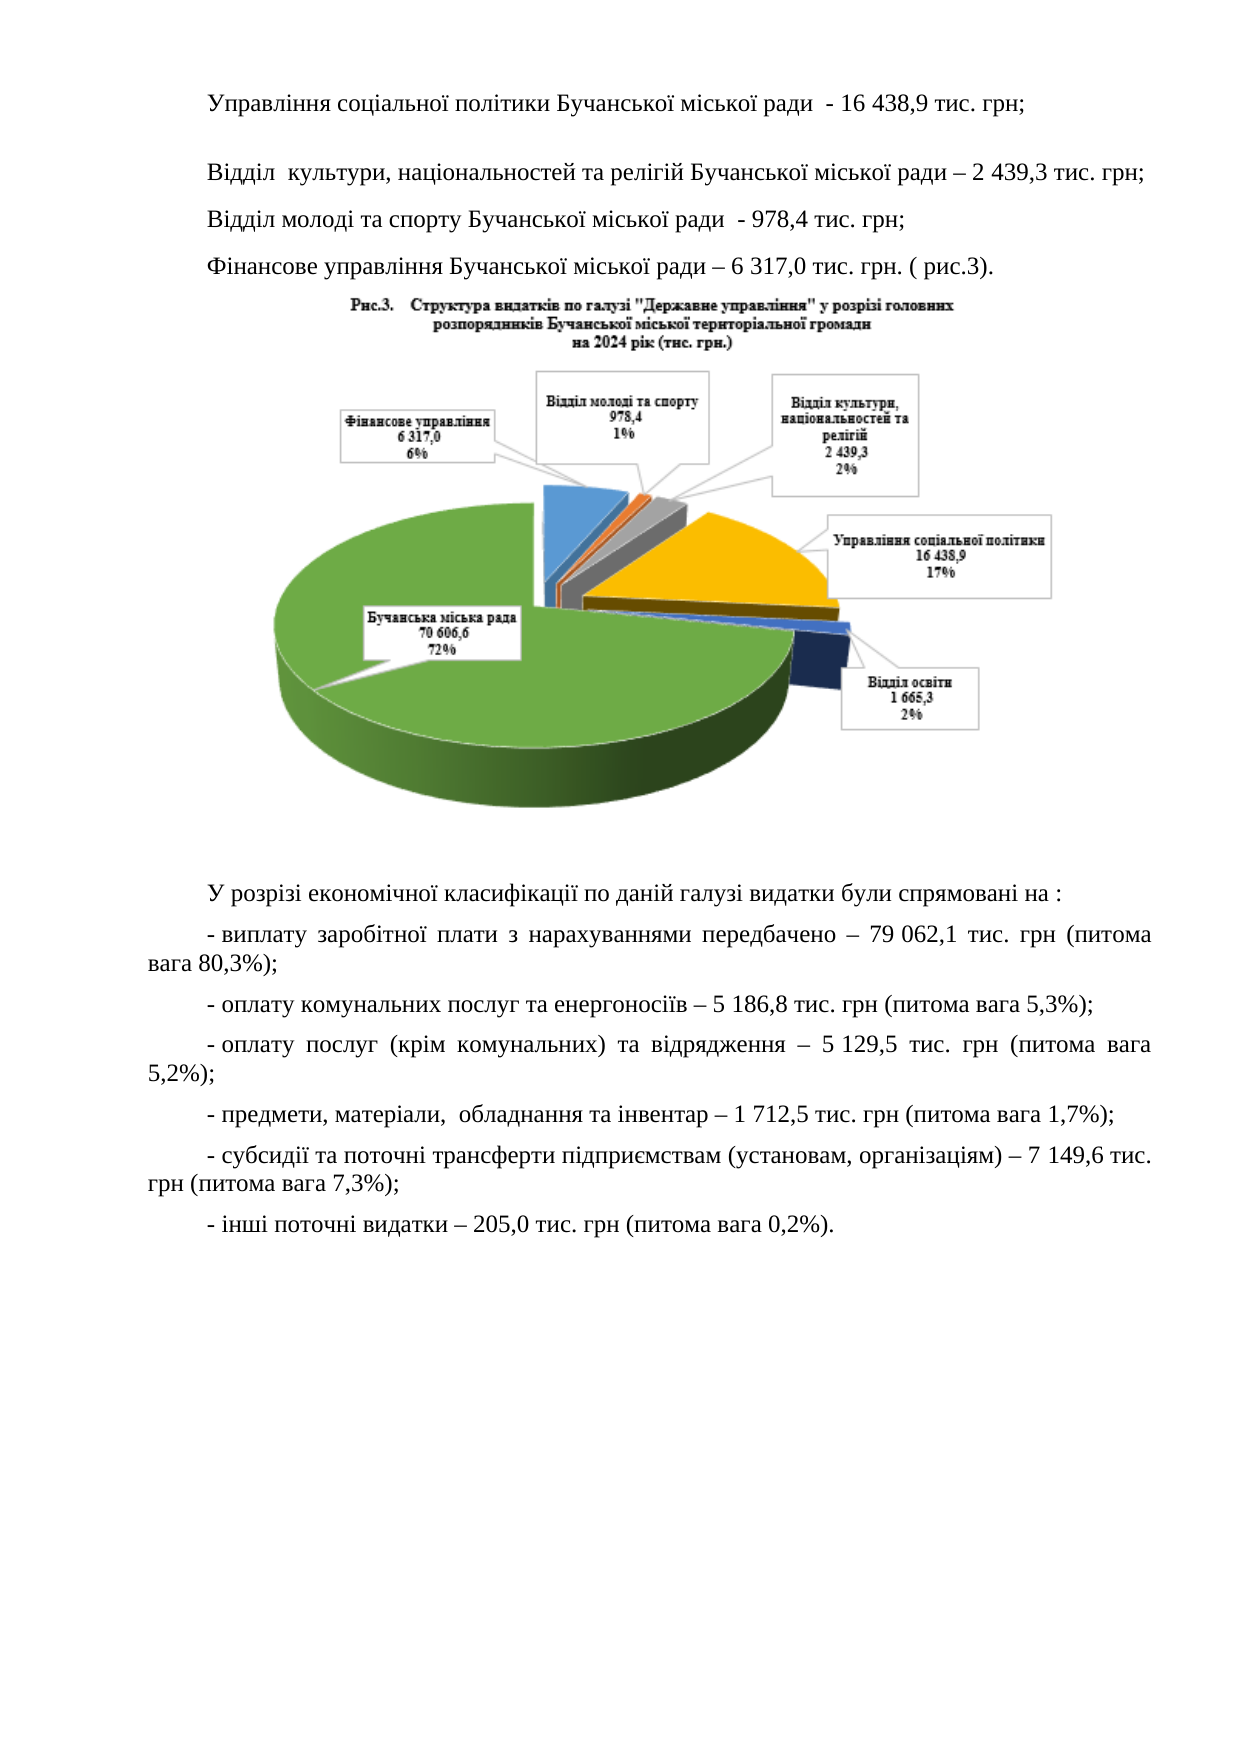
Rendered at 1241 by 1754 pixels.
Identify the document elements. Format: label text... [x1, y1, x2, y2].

text Відділ культури, національностей та релігій Бучанської міської ради – 2 439,3 тис. грн; [207, 157, 1152, 186]
list оплату комунальних послуг та енергоносіїв – 5 186,8 тис. грн (питома вага 5,3%); [148, 989, 1152, 1017]
list виплату заробітної плати з нарахуваннями передбачено – 79 062,1 тис. грн (питома вага 80,3%); [148, 919, 1152, 977]
picture [206, 283, 1060, 848]
list субсидії та поточні трансферти підприємствам (установам, організаціям) – 7 149,6 тис. грн (питома вага 7,3%); [148, 1140, 1152, 1197]
text Управління соціальної політики Бучанської міської ради - 16 438,9 тис. грн; [207, 88, 1152, 117]
list предмети, матеріали, обладнання та інвентар – 1 712,5 тис. грн (питома вага 1,7%); [148, 1099, 1152, 1128]
text Фінансове управління Бучанської міської ради – 6 317,0 тис. грн. ( рис.3). [207, 251, 1152, 279]
text Відділ молоді та спорту Бучанської міської ради - 978,4 тис. грн; [207, 204, 1152, 233]
text У розрізі економічної класифікації по даній галузі видатки були спрямовані на : [148, 878, 1152, 907]
list оплату послуг (крім комунальних) та відрядження – 5 129,5 тис. грн (питома вага 5,2%); [148, 1029, 1152, 1087]
list інші поточні видатки – 205,0 тис. грн (питома вага 0,2%). [148, 1209, 1152, 1238]
